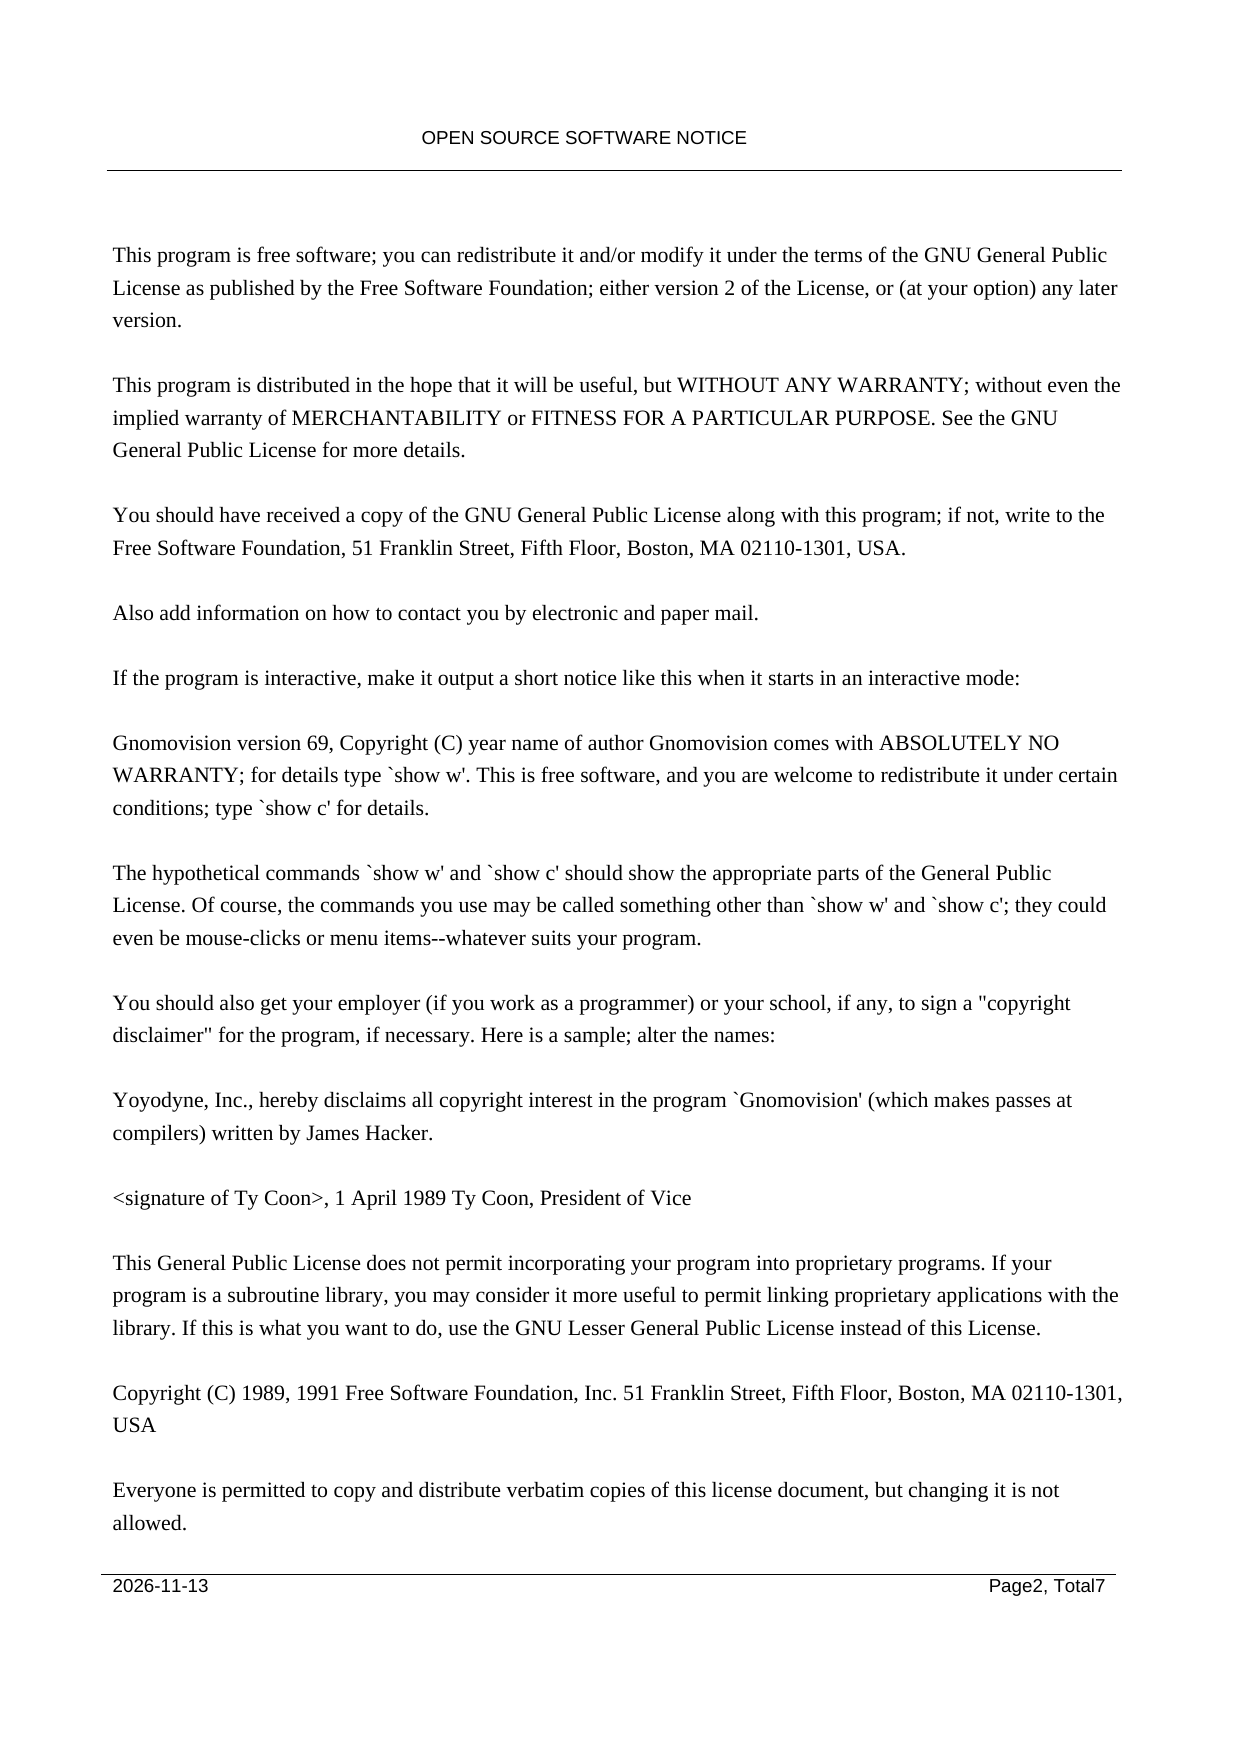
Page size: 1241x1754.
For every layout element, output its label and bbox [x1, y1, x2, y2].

text [112, 206, 1128, 1539]
